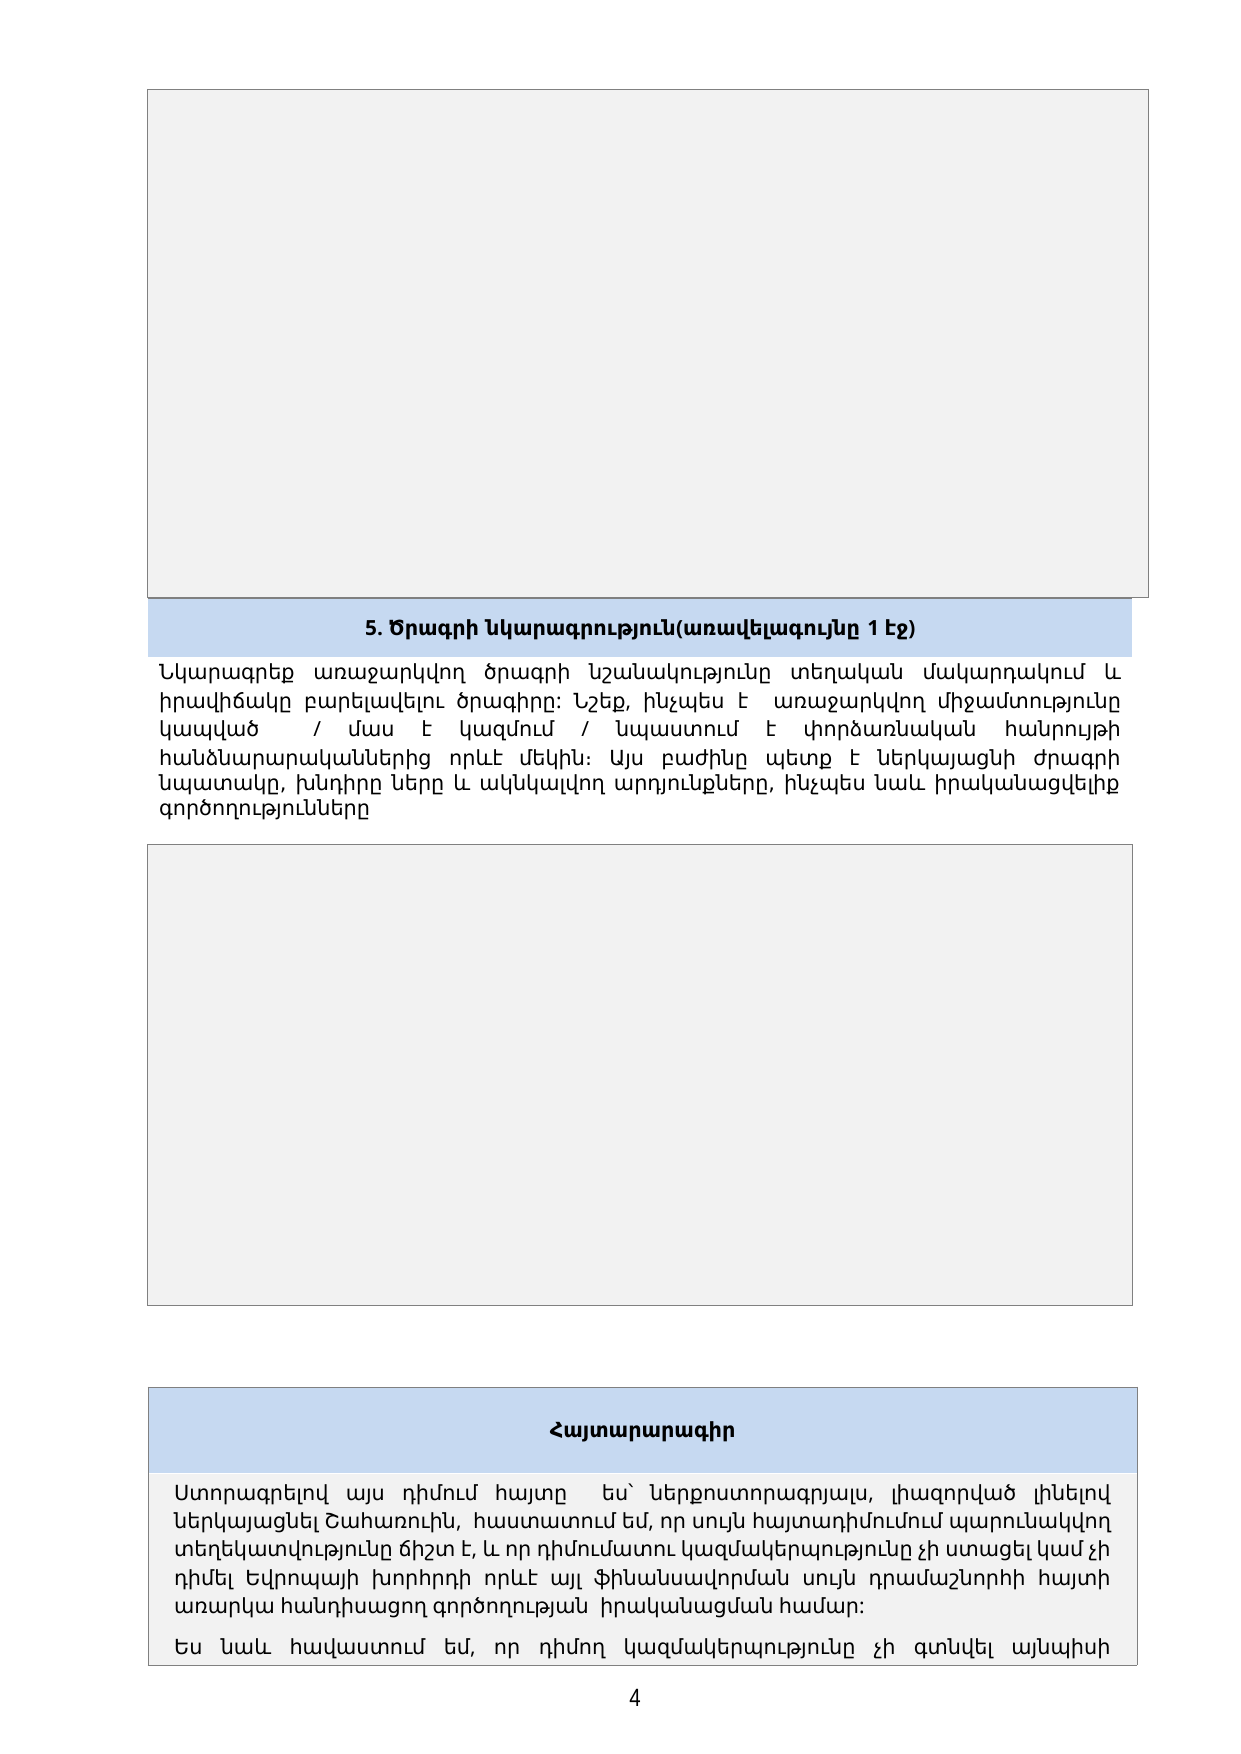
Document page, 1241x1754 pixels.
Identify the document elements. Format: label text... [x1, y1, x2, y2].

table_cell [148, 90, 1148, 597]
table_cell [148, 845, 1132, 1305]
table_header 5. Ծրագրի նկարագրություն(առավելագույնը 1 էջ) [148, 599, 1132, 657]
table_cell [149, 1474, 1137, 1665]
table_cell Նկարագրեք առաջարկվող ծրագրի նշանակությունը տեղական մակարդակում և իրավիճակը բարելավելու ծրագիրը: Նշեք, ինչպես է առաջարկվող միջամտությունը կապված / մաս է կազմում / նպաստում է փորձառնական հանրույթի հանձնարարականներից որևէ մեկին։ Այս բաժինը պետք է ներկայացնի ժրագրի նպատակը, խնդիրը ները և ակնկալվող արդյունքները, ինչպես նաև իրականացվելիք գործողությունները [148, 658, 1132, 844]
table_header Հայտարարագիր [149, 1388, 1137, 1473]
